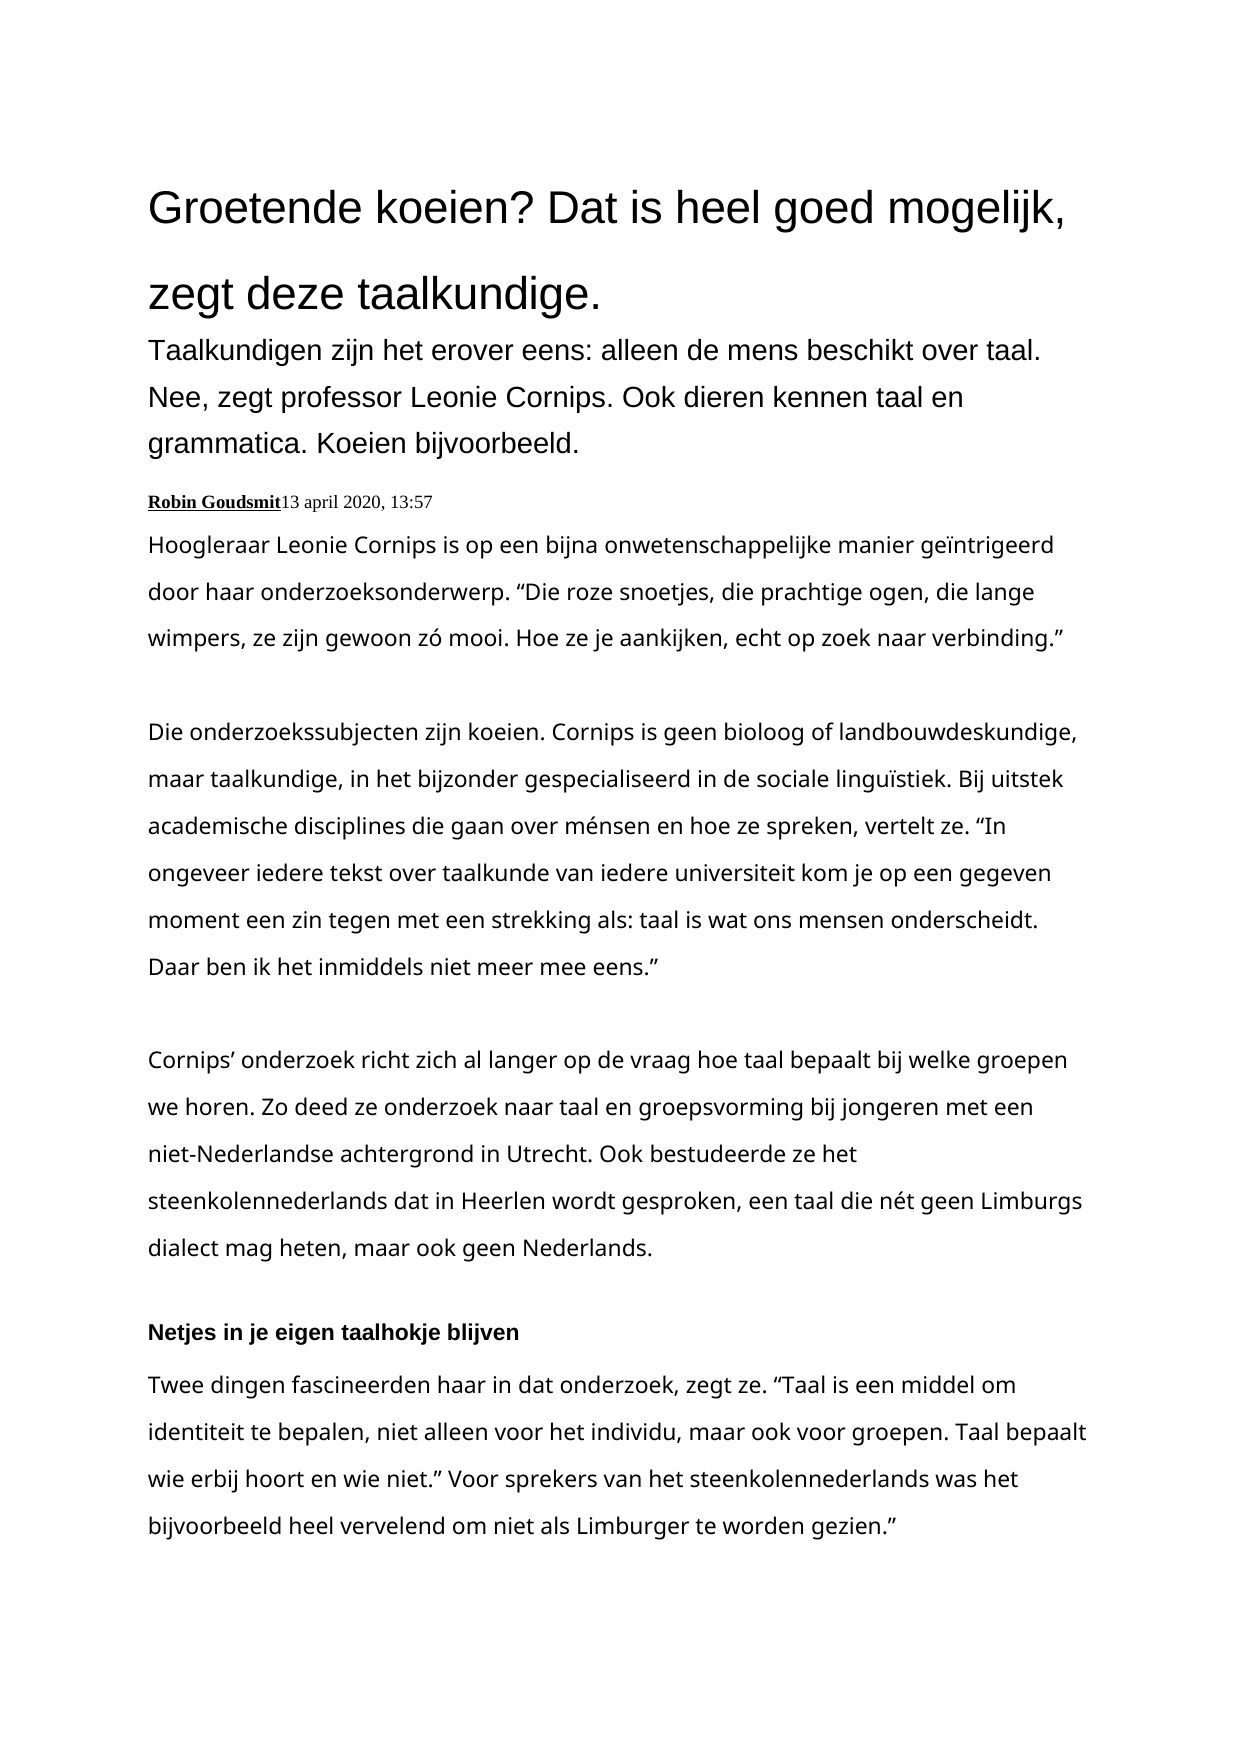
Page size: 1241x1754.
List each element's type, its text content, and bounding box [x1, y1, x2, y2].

text Twee dingen fascineerden haar in dat onderzoek, zegt ze. “Taal is een middel om identiteit te bepalen, niet alleen voor het individu, maar ook voor groepen. Taal bepaalt wie erbij hoort en wie niet.” Voor sprekers van het steenkolennederlands was het bijvoorbeeld heel vervelend om niet als Limburger te worden gezien.” [148, 1353, 1093, 1541]
text Taalkundigen zijn het erover eens: alleen de mens beschikt over taal. Nee, zegt professor Leonie Cornips. Ook dieren kennen taal en grammatica. Koeien bijvoorbeeld. [148, 319, 1093, 460]
text Cornips’ onderzoek richt zich al langer op de vraag hoe taal bepaalt bij welke groepen we horen. Zo deed ze onderzoek naar taal en groepsvorming bij jongeren met een niet-Nederlandse achtergrond in Utrecht. Ook bestudeerde ze het steenkolennederlands dat in Heerlen wordt gesproken, een taal die nét geen Limburgs dialect mag heten, maar ook geen Nederlands. [148, 1028, 1093, 1263]
text Hoogleraar Leonie Cornips is op een bijna onwetenschappelijke manier geïntrigeerd door haar onderzoeksonderwerp. “Die roze snoetjes, die prachtige ogen, die lange wimpers, ze zijn gewoon zó mooi. Hoe ze je aankijken, echt op zoek naar verbinding.” [148, 513, 1093, 653]
text Die onderzoekssubjecten zijn koeien. Cornips is geen bioloog of landbouwdeskundige, maar taalkundige, in het bijzonder gespecialiseerd in de sociale linguïstiek. Bij uitstek academische disciplines die gaan over ménsen en hoe ze spreken, vertelt ze. “In ongeveer iedere tekst over taalkunde van iedere universiteit kom je op een gegeven moment een zin tegen met een strekking als: taal is wat ons mensen onderscheidt. Daar ben ik het inmiddels niet meer mee eens.” [148, 700, 1093, 982]
text Groetende koeien? Dat is heel goed mogelijk, zegt deze taalkundige. [148, 148, 1093, 319]
text Robin Goudsmit13 april 2020, 13:57 [148, 491, 1093, 513]
text Netjes in je eigen taalhokje blijven [148, 1310, 1093, 1346]
